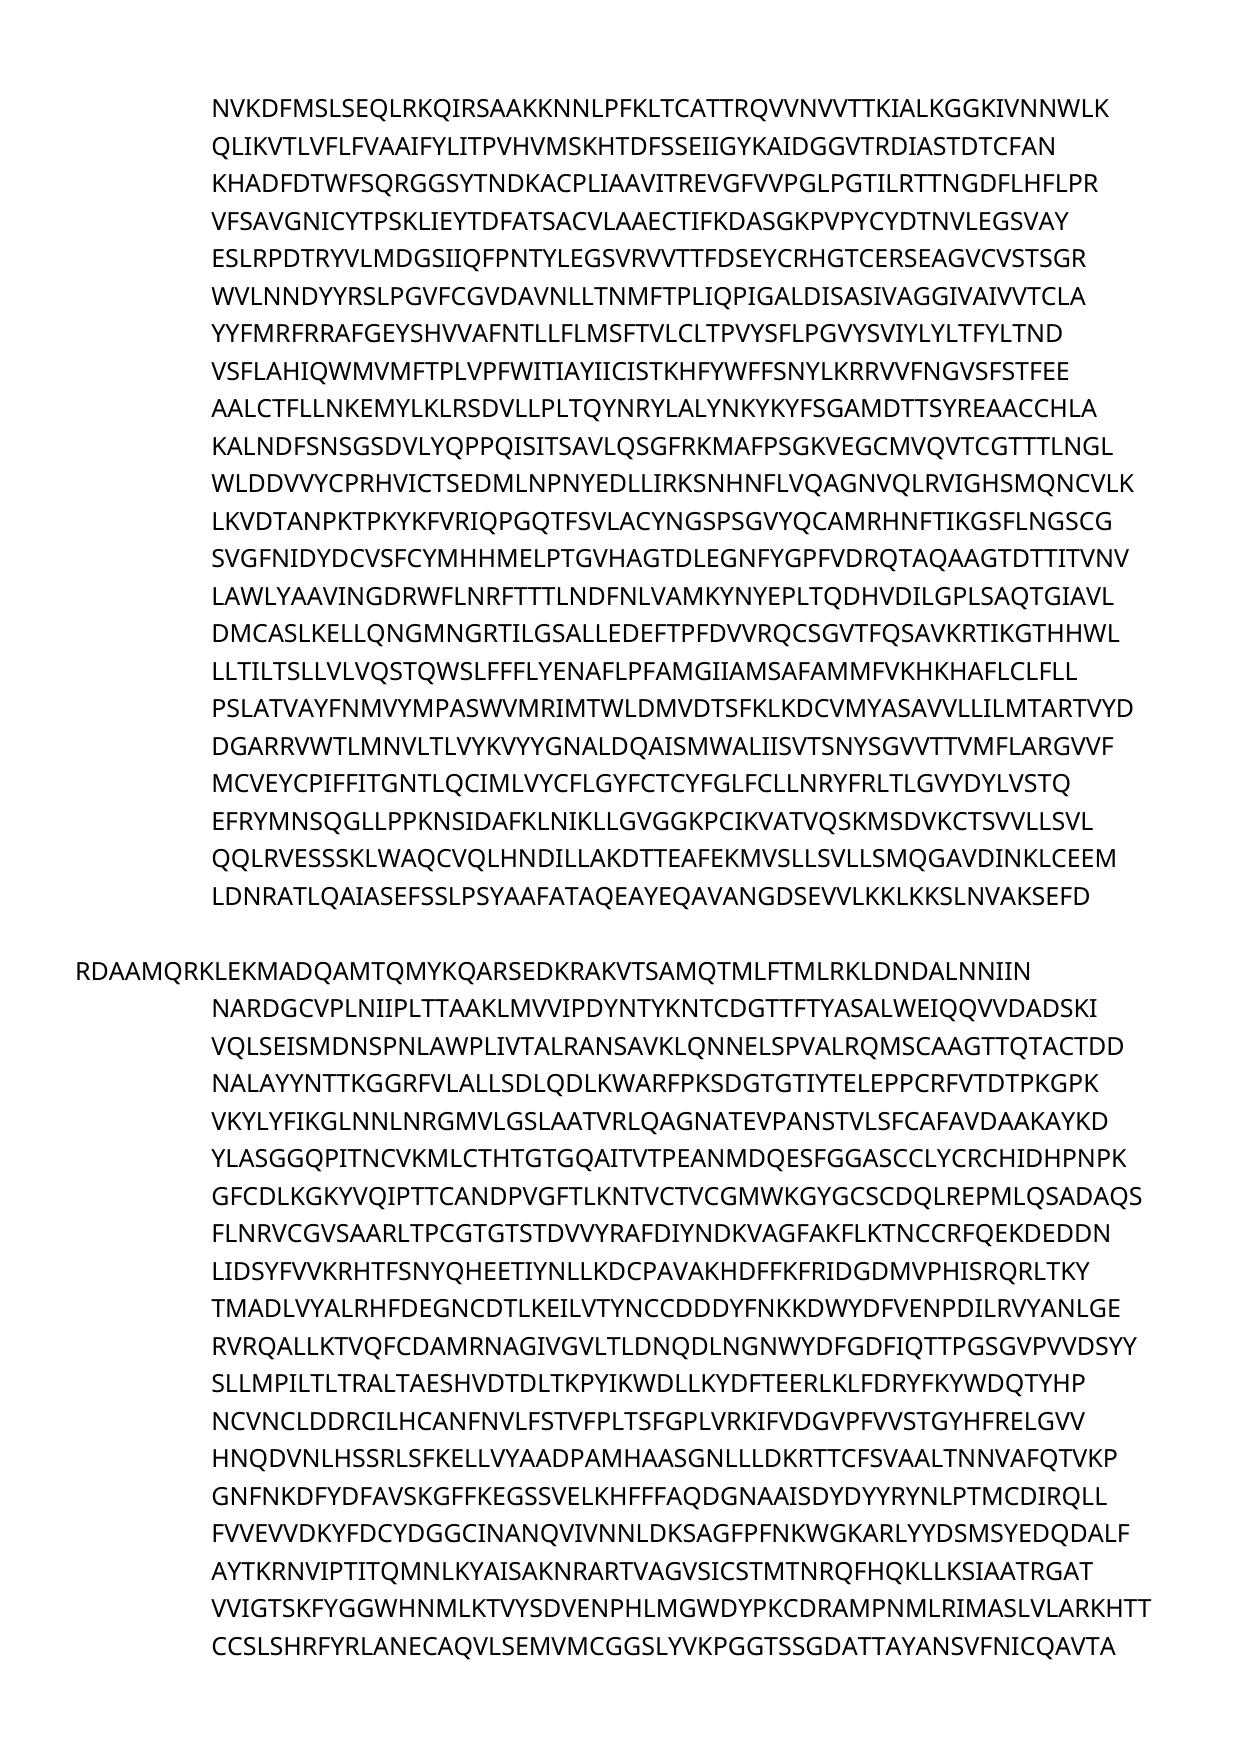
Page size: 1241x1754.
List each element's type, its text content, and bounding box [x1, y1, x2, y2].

text FVVEVVDKYFDCYDGGCINANQVIVNNLDKSAGFPFNKWGKARLYYDSMSYEDQDALF [75, 1514, 1165, 1552]
text YYFMRFRRAFGEYSHVVAFNTLLFLMSFTVLCLTPVYSFLPGVYSVIYLYLTFYLTND [75, 314, 1165, 352]
text EFRYMNSQGLLPPKNSIDAFKLNIKLLGVGGKPCIKVATVQSKMSDVKCTSVVLLSVL [75, 802, 1165, 839]
text NVKDFMSLSEQLRKQIRSAAKKNNLPFKLTCATTRQVVNVVTTKIALKGGKIVNNWLK [75, 89, 1165, 127]
text SLLMPILTLTRALTAESHVDTDLTKPYIKWDLLKYDFTEERLKLFDRYFKYWDQTYHP [75, 1364, 1165, 1402]
text DMCASLKELLQNGMNGRTILGSALLEDEFTPFDVVRQCSGVTFQSAVKRTIKGTHHWL [75, 614, 1165, 652]
text AYTKRNVIPTITQMNLKYAISAKNRARTVAGVSICSTMTNRQFHQKLLKSIAATRGAT [75, 1552, 1165, 1589]
text KALNDFSNSGSDVLYQPPQISITSAVLQSGFRKMAFPSGKVEGCMVQVTCGTTTLNGL [75, 427, 1165, 464]
text LAWLYAAVINGDRWFLNRFTTTLNDFNLVAMKYNYEPLTQDHVDILGPLSAQTGIAVL [75, 577, 1165, 614]
text LDNRATLQAIASEFSSLPSYAAFATAQEAYEQAVANGDSEVVLKKLKKSLNVAKSEFD [75, 877, 1165, 914]
text NCVNCLDDRCILHCANFNVLFSTVFPLTSFGPLVRKIFVDGVPFVVSTGYHFRELGVV [75, 1402, 1165, 1439]
text KHADFDTWFSQRGGSYTNDKACPLIAAVITREVGFVVPGLPGTILRTTNGDFLHFLPR [75, 164, 1165, 202]
text AALCTFLLNKEMYLKLRSDVLLPLTQYNRYLALYNKYKYFSGAMDTTSYREAACCHLA [75, 389, 1165, 427]
text RVRQALLKTVQFCDAMRNAGIVGVLTLDNQDLNGNWYDFGDFIQTTPGSGVPVVDSYY [75, 1327, 1165, 1364]
text TMADLVYALRHFDEGNCDTLKEILVTYNCCDDDYFNKKDWYDFVENPDILRVYANLGE [75, 1289, 1165, 1327]
text MCVEYCPIFFITGNTLQCIMLVYCFLGYFCTCYFGLFCLLNRYFRLTLGVYDYLVSTQ [75, 764, 1165, 802]
text QQLRVESSSKLWAQCVQLHNDILLAKDTTEAFEKMVSLLSVLLSMQGAVDINKLCEEM [75, 839, 1165, 877]
text NARDGCVPLNIIPLTTAAKLMVVIPDYNTYKNTCDGTTFTYASALWEIQQVVDADSKI [75, 989, 1165, 1027]
text VVIGTSKFYGGWHNMLKTVYSDVENPHLMGWDYPKCDRAMPNMLRIMASLVLARKHTT [75, 1589, 1165, 1627]
text FLNRVCGVSAARLTPCGTGTSTDVVYRAFDIYNDKVAGFAKFLKTNCCRFQEKDEDDN [75, 1214, 1165, 1252]
text LLTILTSLLVLVQSTQWSLFFFLYENAFLPFAMGIIAMSAFAMMFVKHKHAFLCLFLL [75, 652, 1165, 689]
text VKYLYFIKGLNNLNRGMVLGSLAATVRLQAGNATEVPANSTVLSFCAFAVDAAKAYKD [75, 1102, 1165, 1139]
text WLDDVVYCPRHVICTSEDMLNPNYEDLLIRKSNHNFLVQAGNVQLRVIGHSMQNCVLK [75, 464, 1165, 502]
text HNQDVNLHSSRLSFKELLVYAADPAMHAASGNLLLDKRTTCFSVAALTNNVAFQTVKP [75, 1439, 1165, 1477]
text VFSAVGNICYTPSKLIEYTDFATSACVLAAECTIFKDASGKPVPYCYDTNVLEGSVAY [75, 202, 1165, 239]
text NALAYYNTTKGGRFVLALLSDLQDLKWARFPKSDGTGTIYTELEPPCRFVTDTPKGPK [75, 1064, 1165, 1102]
text PSLATVAYFNMVYMPASWVMRIMTWLDMVDTSFKLKDCVMYASAVVLLILMTARTVYD [75, 689, 1165, 727]
text RDAAMQRKLEKMADQAMTQMYKQARSEDKRAKVTSAMQTMLFTMLRKLDNDALNNIIN [75, 914, 1165, 989]
text VSFLAHIQWMVMFTPLVPFWITIAYIICISTKHFYWFFSNYLKRRVVFNGVSFSTFEE [75, 352, 1165, 389]
text CCSLSHRFYRLANECAQVLSEMVMCGGSLYVKPGGTSSGDATTAYANSVFNICQAVTA [75, 1627, 1165, 1664]
text GNFNKDFYDFAVSKGFFKEGSSVELKHFFFAQDGNAAISDYDYYRYNLPTMCDIRQLL [75, 1477, 1165, 1514]
text GFCDLKGKYVQIPTTCANDPVGFTLKNTVCTVCGMWKGYGCSCDQLREPMLQSADAQS [75, 1177, 1165, 1214]
text ESLRPDTRYVLMDGSIIQFPNTYLEGSVRVVTTFDSEYCRHGTCERSEAGVCVSTSGR [75, 239, 1165, 277]
text LIDSYFVVKRHTFSNYQHEETIYNLLKDCPAVAKHDFFKFRIDGDMVPHISRQRLTKY [75, 1252, 1165, 1289]
text VQLSEISMDNSPNLAWPLIVTALRANSAVKLQNNELSPVALRQMSCAAGTTQTACTDD [75, 1027, 1165, 1064]
text QLIKVTLVFLFVAAIFYLITPVHVMSKHTDFSSEIIGYKAIDGGVTRDIASTDTCFAN [75, 127, 1165, 164]
text LKVDTANPKTPKYKFVRIQPGQTFSVLACYNGSPSGVYQCAMRHNFTIKGSFLNGSCG [75, 502, 1165, 539]
text SVGFNIDYDCVSFCYMHHMELPTGVHAGTDLEGNFYGPFVDRQTAQAAGTDTTITVNV [75, 539, 1165, 577]
text DGARRVWTLMNVLTLVYKVYYGNALDQAISMWALIISVTSNYSGVVTTVMFLARGVVF [75, 727, 1165, 764]
text YLASGGQPITNCVKMLCTHTGTGQAITVTPEANMDQESFGGASCCLYCRCHIDHPNPK [75, 1139, 1165, 1177]
text WVLNNDYYRSLPGVFCGVDAVNLLTNMFTPLIQPIGALDISASIVAGGIVAIVVTCLA [75, 277, 1165, 314]
